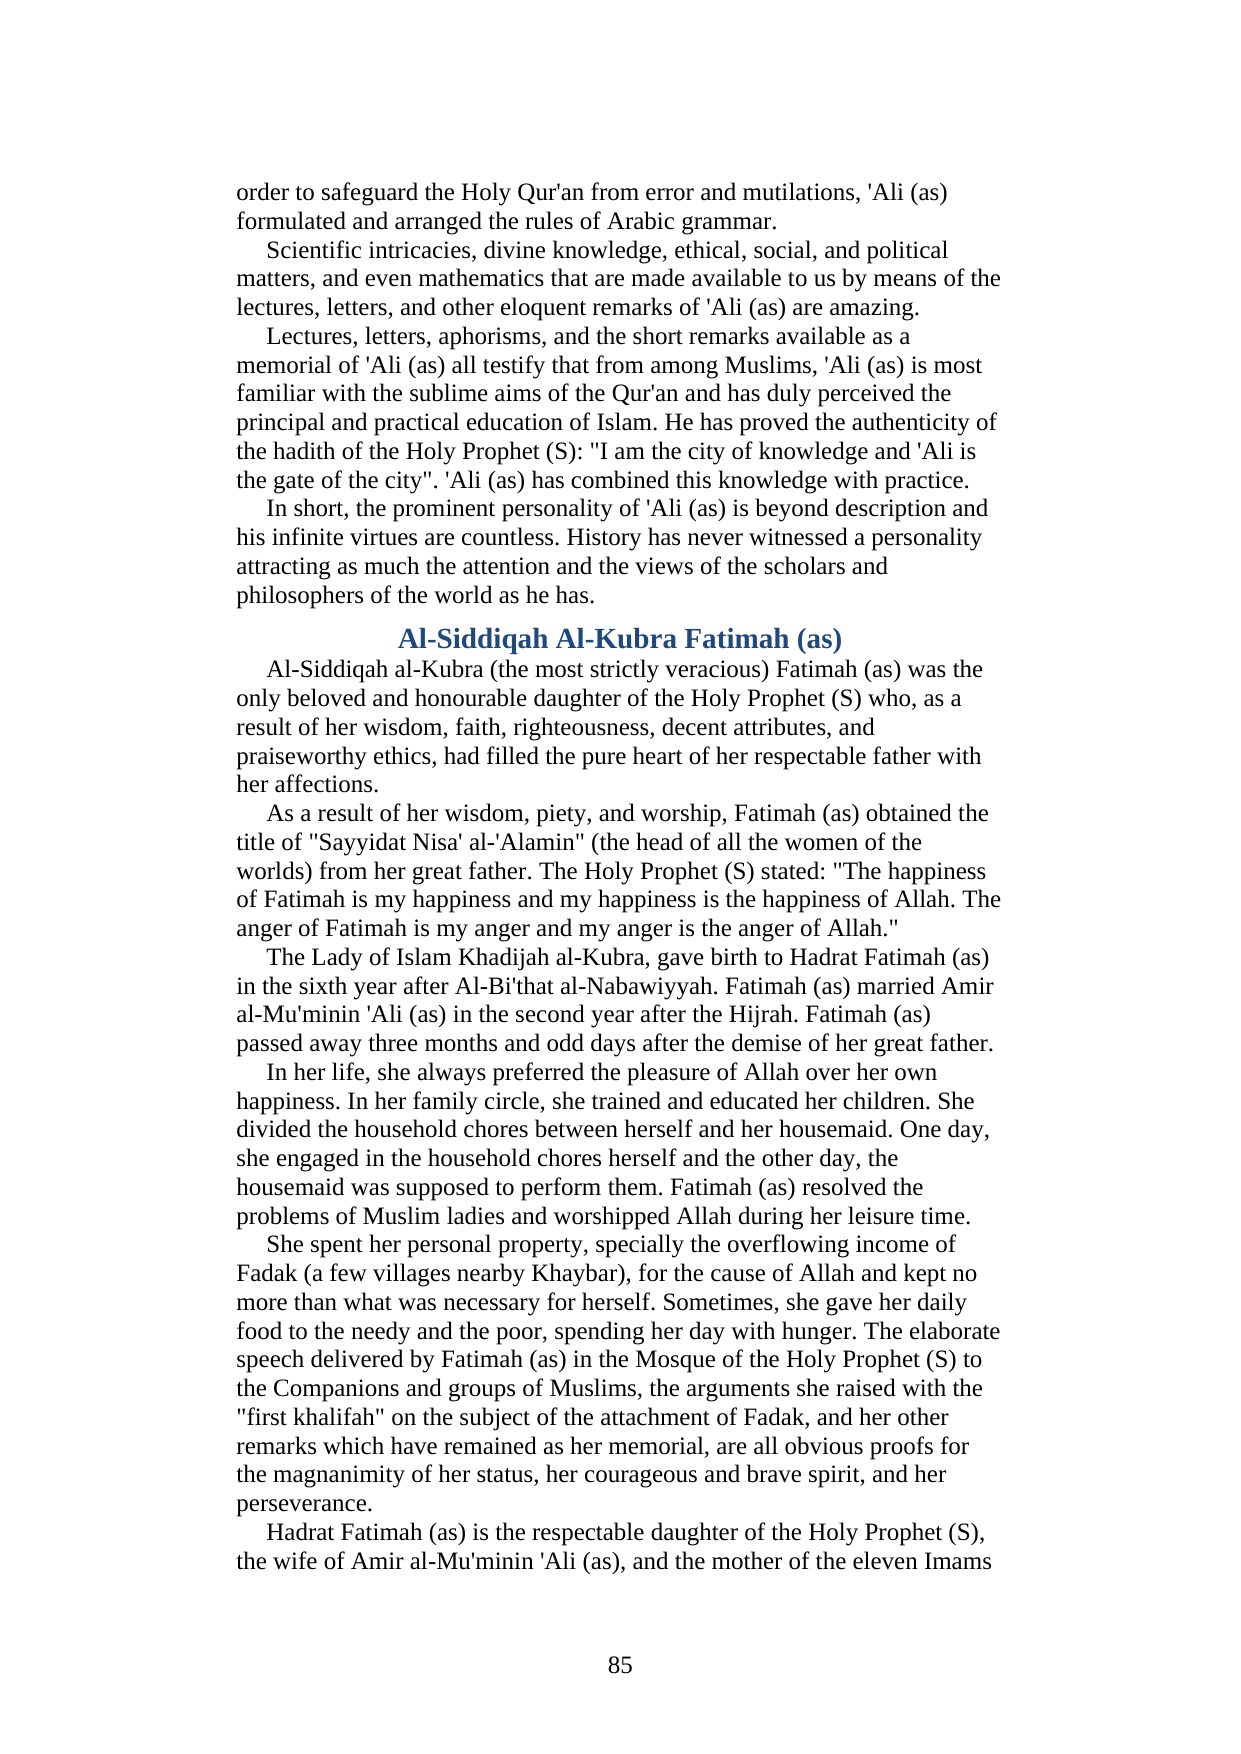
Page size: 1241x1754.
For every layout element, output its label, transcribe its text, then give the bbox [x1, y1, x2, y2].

text In her life, she always preferred the pleasure of Allah over her own happiness. In her family circle, she trained and educated her children. She divided the household chores between herself and her housemaid. One day, she engaged in the household chores herself and the other day, the housemaid was supposed to perform them. Fatimah (as) resolved the problems of Muslim ladies and worshipped Allah during her leisure time. [236, 1057, 1004, 1229]
text As a result of her wisdom, piety, and worship, Fatimah (as) obtained the title of "Sayyidat Nisa' al-'Alamin" (the head of all the women of the worlds) from her great father. The Holy Prophet (S) stated: "The happiness of Fatimah is my happiness and my happiness is the happiness of Allah. The anger of Fatimah is my anger and my anger is the anger of Allah." [236, 798, 1004, 942]
text Al-Siddiqah al-Kubra (the most strictly veracious) Fatimah (as) was the only beloved and honourable daughter of the Holy Prophet (S) who, as a result of her wisdom, faith, righteousness, decent attributes, and praiseworthy ethics, had filled the pure heart of her respectable father with her affections. [236, 654, 1004, 798]
text In short, the prominent personality of 'Ali (as) is beyond description and his infinite virtues are countless. History has never witnessed a personality attracting as much the attention and the views of the scholars and philosophers of the world as he has. [236, 493, 1004, 608]
text She spent her personal property, specially the overflowing income of Fadak (a few villages nearby Khaybar), for the cause of Allah and kept no more than what was necessary for herself. Sometimes, she gave her daily food to the needy and the poor, spending her day with hunger. The elaborate speech delivered by Fatimah (as) in the Mosque of the Holy Prophet (S) to the Companions and groups of Muslims, the arguments she raised with the "first khalifah" on the subject of the attachment of Fadak, and her other remarks which have remained as her memorial, are all obvious proofs for the magnanimity of her status, her courageous and brave spirit, and her perseverance. [236, 1229, 1004, 1517]
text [236, 1517, 1004, 1574]
text The Lady of Islam Khadijah al-Kubra, gave birth to Hadrat Fatimah (as) in the sixth year after Al-Bi'that al-Nabawiyyah. Fatimah (as) married Amir al-Mu'minin 'Ali (as) in the second year after the Hijrah. Fatimah (as) passed away three months and odd days after the demise of her great father. [236, 942, 1004, 1057]
text Lectures, letters, aphorisms, and the short remarks available as a memorial of 'Ali (as) all testify that from among Muslims, 'Ali (as) is most familiar with the sublime aims of the Qur'an and has duly perceived the principal and practical education of Islam. He has proved the authenticity of the hadith of the Holy Prophet (S): "I am the city of knowledge and 'Ali is the gate of the city". 'Ali (as) has combined this knowledge with practice. [236, 321, 1004, 493]
text Scientific intricacies, divine knowledge, ethical, social, and political matters, and even mathematics that are made available to us by means of the lectures, letters, and other eloquent remarks of 'Ali (as) are amazing. [236, 235, 1004, 321]
subtitle Al-Siddiqah Al-Kubra Fatimah (as) [236, 621, 1004, 654]
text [236, 177, 1004, 235]
